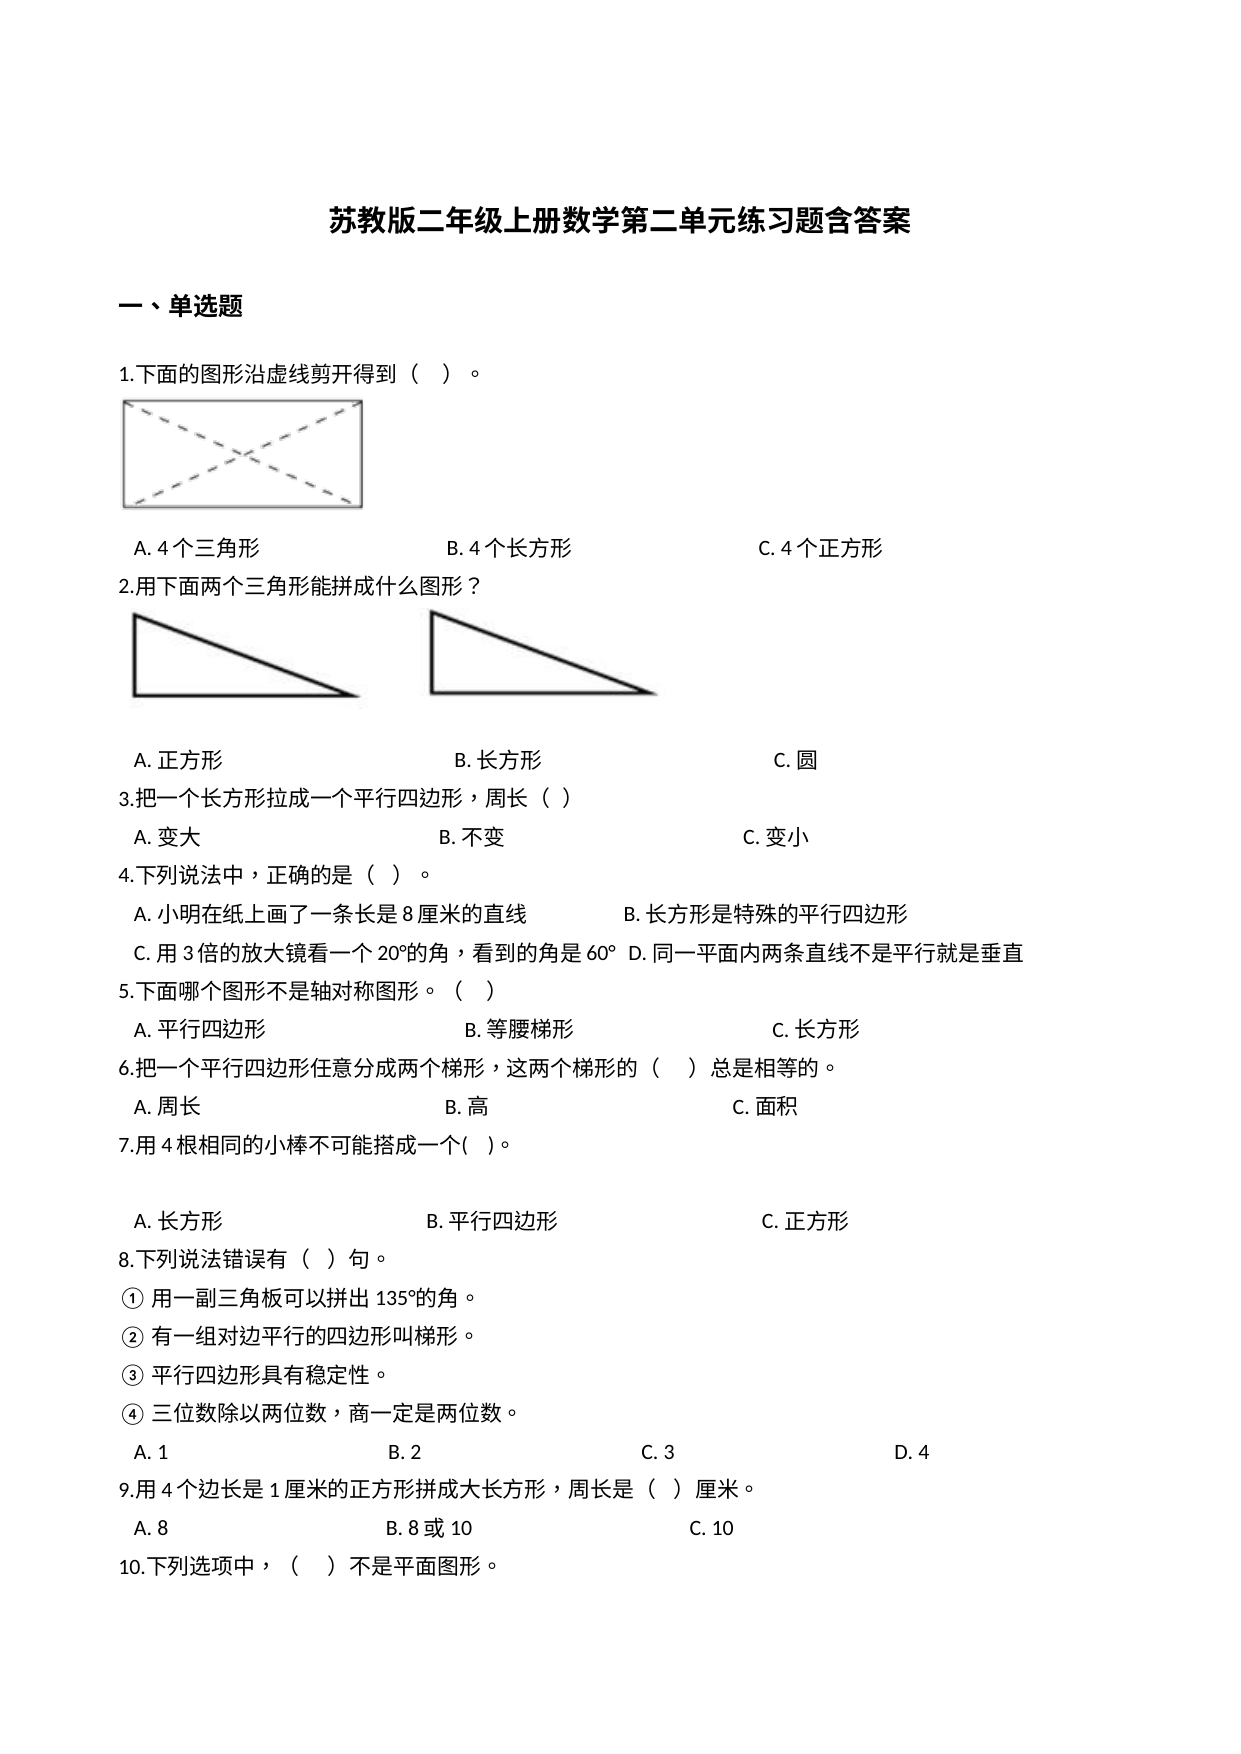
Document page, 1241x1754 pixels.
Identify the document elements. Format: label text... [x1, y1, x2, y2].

text 10.下列选项中，（ ）不是平面图形。 [118, 1550, 1122, 1582]
text 1.下面的图形沿虚线剪开得到（ ）。 [118, 357, 1122, 390]
text A. 1 B. 2 C. 3 D. 4 [134, 1435, 1122, 1468]
text 2.用下面两个三角形能拼成什么图形？ [118, 570, 1122, 602]
text 8.下列说法错误有（ ）句。 [118, 1243, 1122, 1276]
text A. 周长 B. 高 C. 面积 [134, 1090, 1122, 1122]
text 7.用4根相同的小棒不可能搭成一个( )。 [118, 1128, 1122, 1161]
picture [118, 608, 667, 709]
text A. 4个三角形 B. 4个长方形 C. 4个正方形 [134, 531, 1122, 564]
text 6.把一个平行四边形任意分成两个梯形，这两个梯形的（ ）总是相等的。 [118, 1051, 1122, 1084]
text ④三位数除以两位数，商一定是两位数。 [118, 1397, 1122, 1429]
text ②有一组对边平行的四边形叫梯形。 [118, 1320, 1122, 1352]
text 苏教版二年级上册数学第二单元练习题含答案 [118, 188, 1122, 253]
text 3.把一个长方形拉成一个平行四边形，周长（ ） [118, 782, 1122, 814]
text A. 正方形 B. 长方形 C. 圆 [134, 743, 1122, 776]
text A. 长方形 B. 平行四边形 C. 正方形 [134, 1204, 1122, 1237]
picture [118, 396, 374, 518]
text ①用一副三角板可以拼出135°的角。 [118, 1281, 1122, 1314]
text A. 变大 B. 不变 C. 变小 [134, 820, 1122, 853]
text A. 平行四边形 B. 等腰梯形 C. 长方形 [134, 1013, 1122, 1046]
picture [618, 915, 624, 922]
picture [636, 1453, 642, 1460]
text ③平行四边形具有稳定性。 [118, 1358, 1122, 1391]
text 5.下面哪个图形不是轴对称图形。（ ） [118, 974, 1122, 1007]
text A. 8 B. 8或10 C. 10 [134, 1511, 1122, 1544]
text A. 小明在纸上画了一条长是8厘米的直线 B. 长方形是特殊的平行四边形 C. 用3倍的放大镜看一个20°的角，看到的角是60° D. 同一平面内两条直线不是平行就是垂直 [134, 897, 1122, 969]
text 一、单选题 [118, 273, 1122, 338]
text 9.用4个边长是1厘米的正方形拼成大长方形，周长是（ ）厘米。 [118, 1473, 1122, 1506]
text 4.下列说法中，正确的是（ ）。 [118, 859, 1122, 891]
